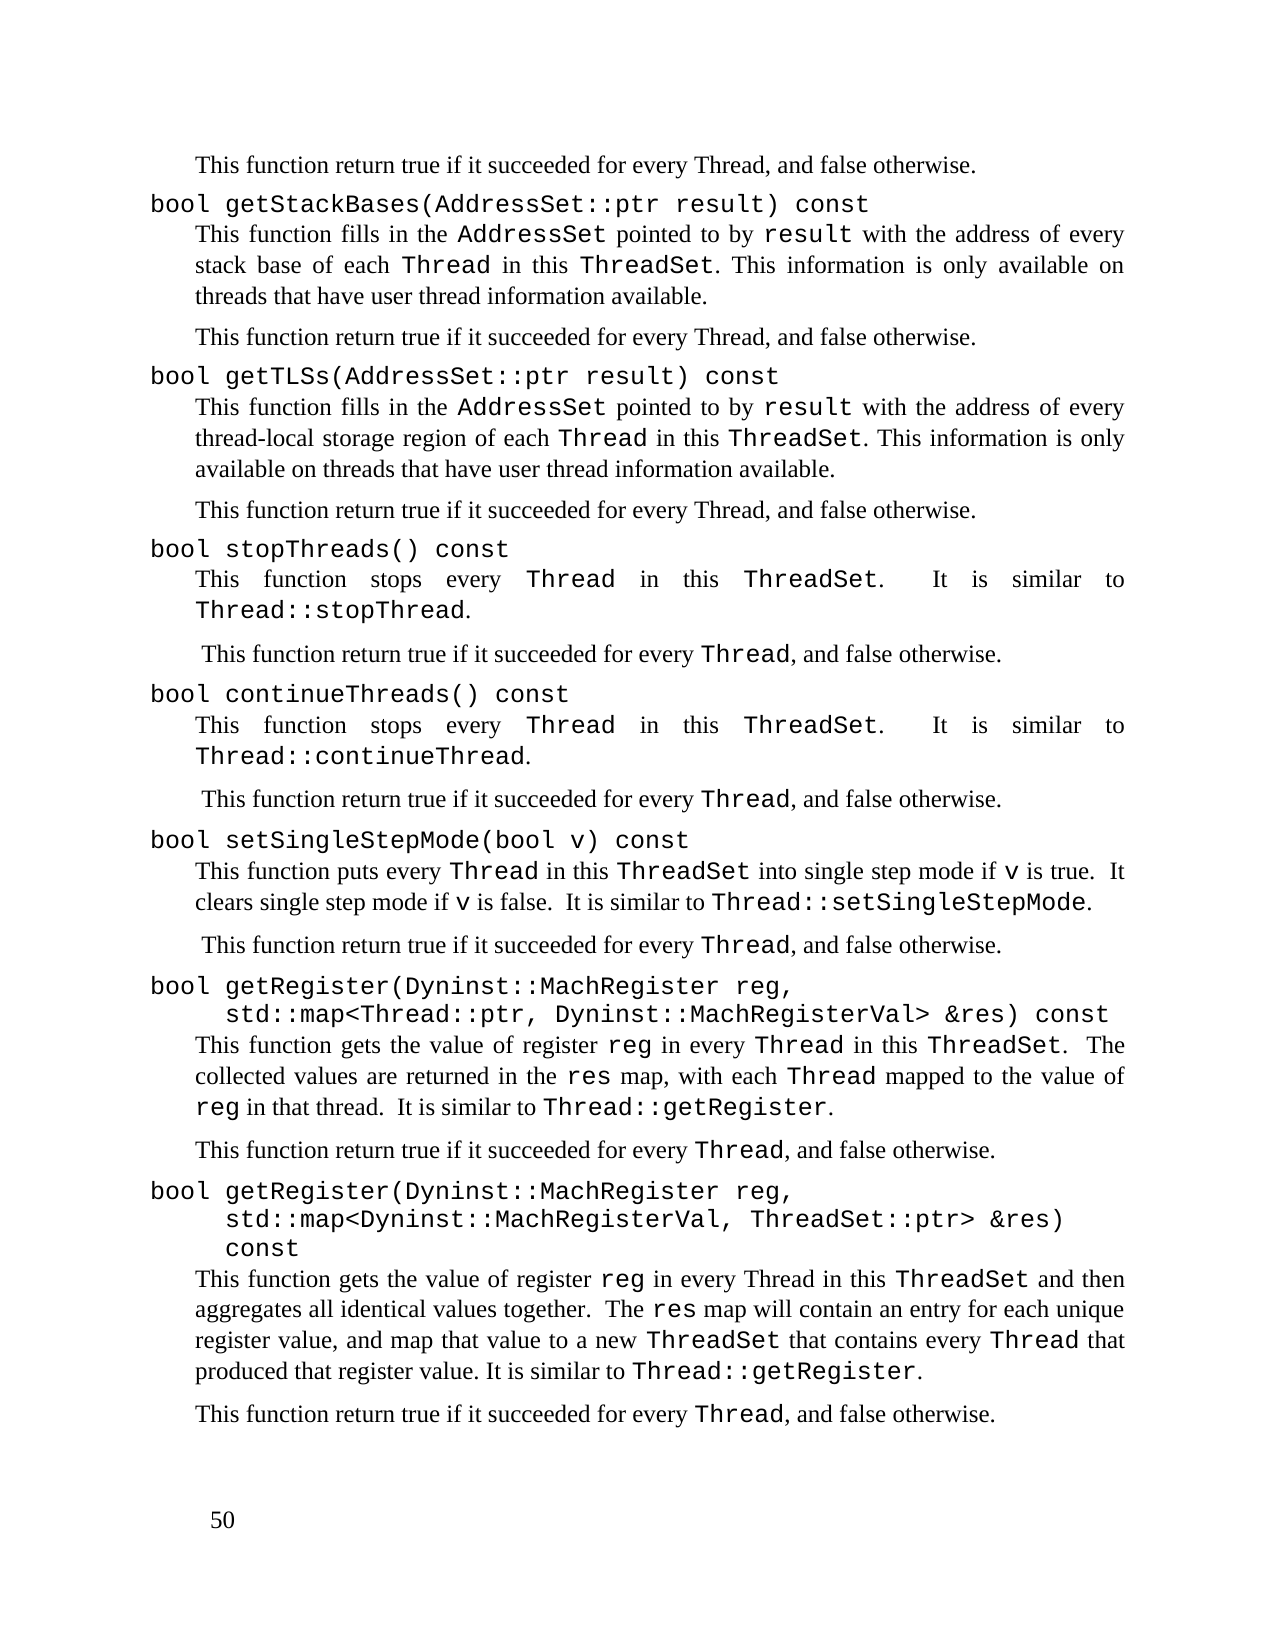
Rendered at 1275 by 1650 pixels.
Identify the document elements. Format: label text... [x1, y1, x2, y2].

text bool getTLSs(AddressSet::ptr result) const [150, 364, 1125, 392]
text This function stops every Thread in this ThreadSet. It is similar to Thread::stopThread. [195, 564, 1125, 626]
text This function stops every Thread in this ThreadSet. It is similar to Thread::continueThread. [195, 710, 1125, 772]
text This function return true if it succeeded for every Thread, and false otherwise. [195, 322, 1125, 351]
text bool continueThreads() const [150, 682, 1125, 710]
text This function return true if it succeeded for every Thread, and false otherwise. [195, 784, 1125, 815]
text bool stopThreads() const [150, 536, 1125, 564]
text This function gets the value of register reg in every Thread in this ThreadSet and then aggregates all identical values together. The res map will contain an entry for each unique register value, and map that value to a new ThreadSet that contains every Thread that produced that register value. It is similar to Thread::getRegister. [195, 1264, 1125, 1387]
text This function puts every Thread in this ThreadSet into single step mode if v is true. It clears single step mode if v is false. It is similar to Thread::setSingleStepMode. [195, 856, 1125, 918]
text This function fills in the AddressSet pointed to by result with the address of every stack base of each Thread in this ThreadSet. This information is only available on threads that have user thread information available. [195, 219, 1125, 310]
text bool setSingleStepMode(bool v) const [150, 828, 1125, 856]
text bool getStackBases(AddressSet::ptr result) const [150, 191, 1125, 219]
text bool getRegister(Dyninst::MachRegister reg, [150, 1179, 1125, 1207]
text This function return true if it succeeded for every Thread, and false otherwise. [195, 1135, 1125, 1166]
text This function fills in the AddressSet pointed to by result with the address of every thread-local storage region of each Thread in this ThreadSet. This information is only available on threads that have user thread information available. [195, 392, 1125, 482]
text This function return true if it succeeded for every Thread, and false otherwise. [195, 1399, 1125, 1430]
text This function return true if it succeeded for every Thread, and false otherwise. [195, 150, 1125, 179]
text std::map<Dyninst::MachRegisterVal, ThreadSet::ptr> &res) const [225, 1207, 1125, 1264]
text This function gets the value of register reg in every Thread in this ThreadSet. The collected values are returned in the res map, with each Thread mapped to the value of reg in that thread. It is similar to Thread::getRegister. [195, 1030, 1125, 1123]
text This function return true if it succeeded for every Thread, and false otherwise. [195, 495, 1125, 524]
text This function return true if it succeeded for every Thread, and false otherwise. [195, 930, 1125, 961]
text This function return true if it succeeded for every Thread, and false otherwise. [195, 639, 1125, 669]
text bool getRegister(Dyninst::MachRegister reg, std::map<Thread::ptr, Dyninst::MachRegisterVal> &res) const [150, 974, 1125, 1030]
